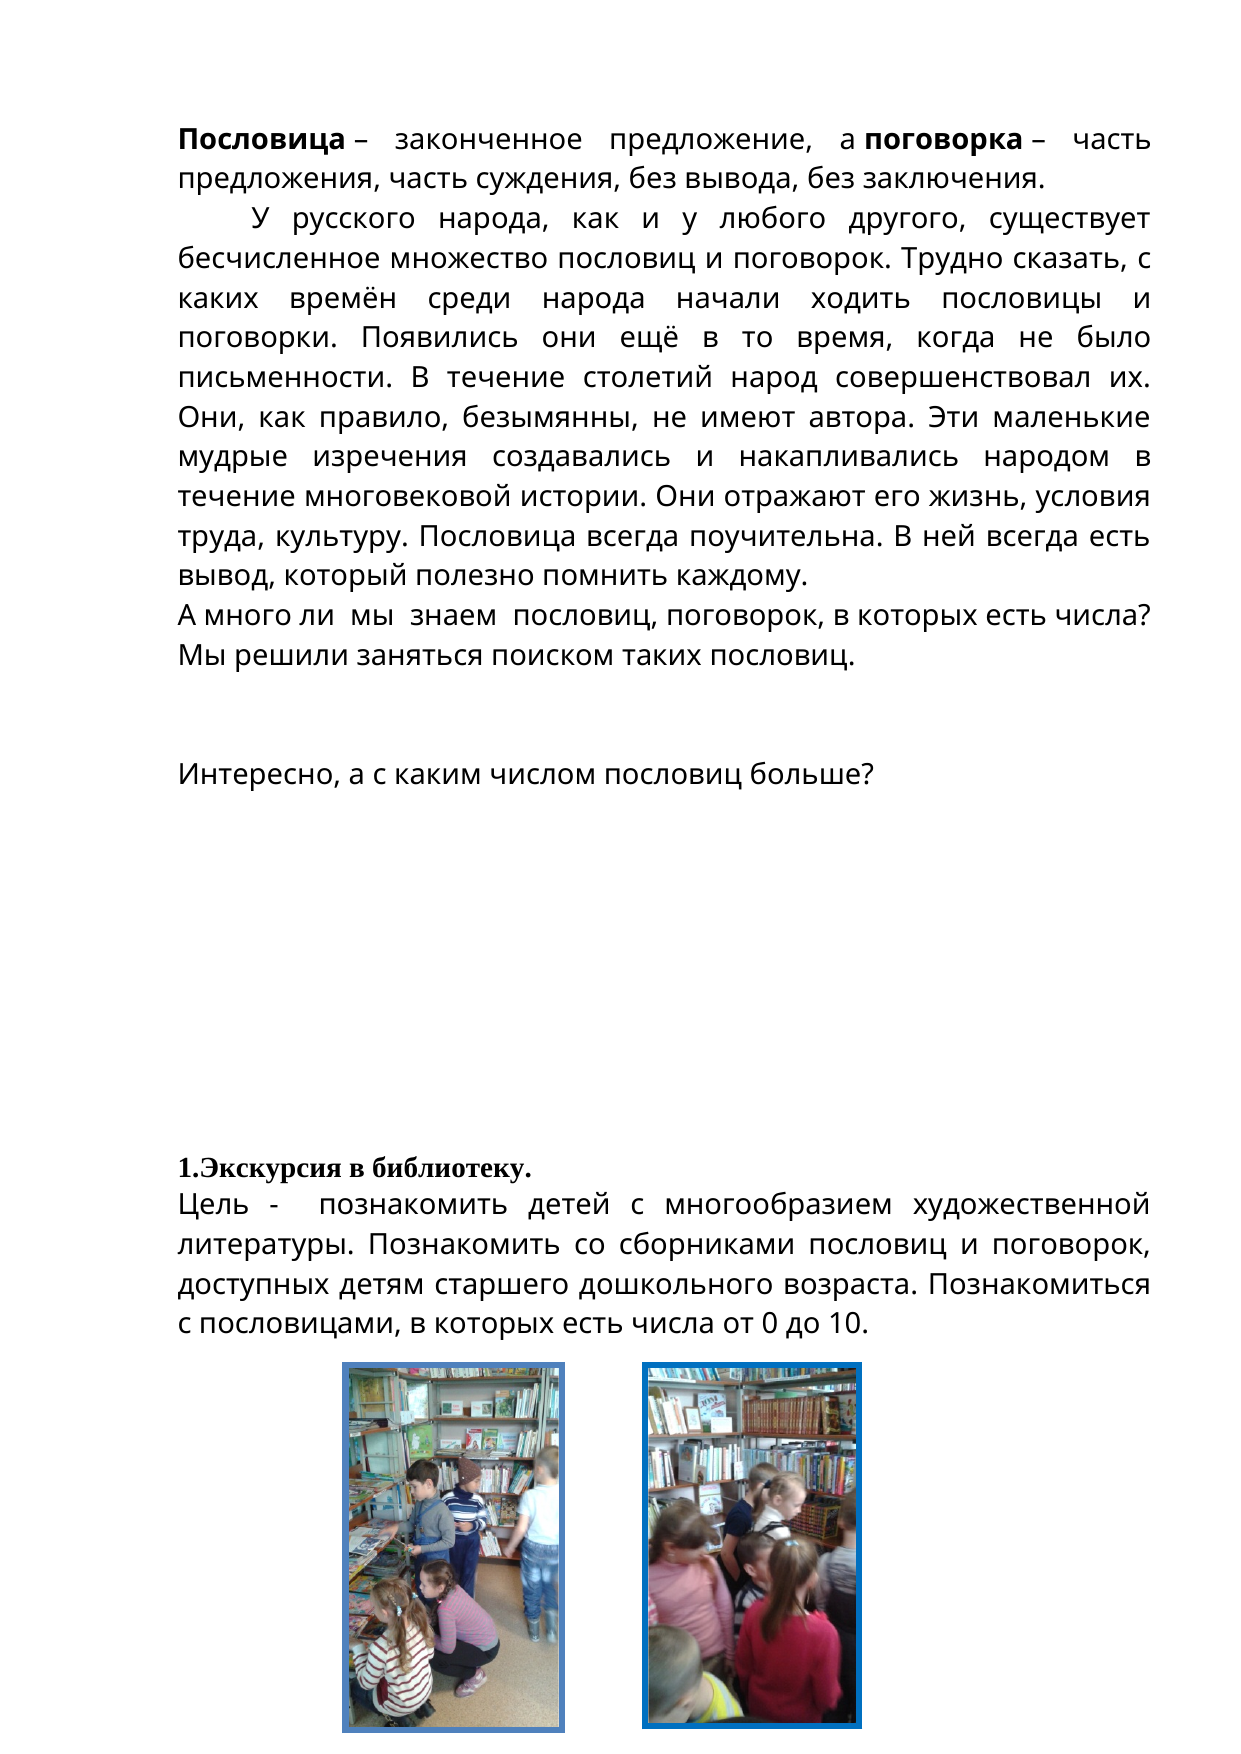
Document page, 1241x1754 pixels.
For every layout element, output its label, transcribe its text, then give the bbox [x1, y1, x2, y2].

text Интересно, а с каким числом пословиц больше? [177, 753, 1152, 793]
text А много ли мы знаем пословиц, поговорок, в которых есть числа? [177, 594, 1152, 634]
text Цель - познакомить детей с многообразием художественной литературы. Познакомить со сборниками пословиц и поговорок, доступных детям старшего дошкольного возраста. Познакомиться с пословицами, в которых есть числа от 0 до 10. [177, 1183, 1152, 1342]
text Пословица – законченное предложение, а поговорка – часть предложения, часть суждения, без вывода, без заключения. [177, 118, 1152, 197]
text У русского народа, как и у любого другого, существует бесчисленное множество пословиц и поговорок. Трудно сказать, с каких времён среди народа начали ходить пословицы и поговорки. Появились они ещё в то время, когда не было письменности. В течение столетий народ совершенствовал их. Они, как правило, безымянны, не имеют автора. Эти маленькие мудрые изречения создавались и накапливались народом в течение многовековой истории. Они отражают его жизнь, условия труда, культуру. Пословица всегда поучительна. В ней всегда есть вывод, который полезно помнить каждому. [177, 197, 1152, 594]
text 1.Экскурсия в библиотеку. [177, 1150, 1152, 1183]
text Мы решили заняться поиском таких пословиц. [177, 634, 1152, 674]
picture [648, 1368, 856, 1723]
picture [349, 1368, 559, 1727]
